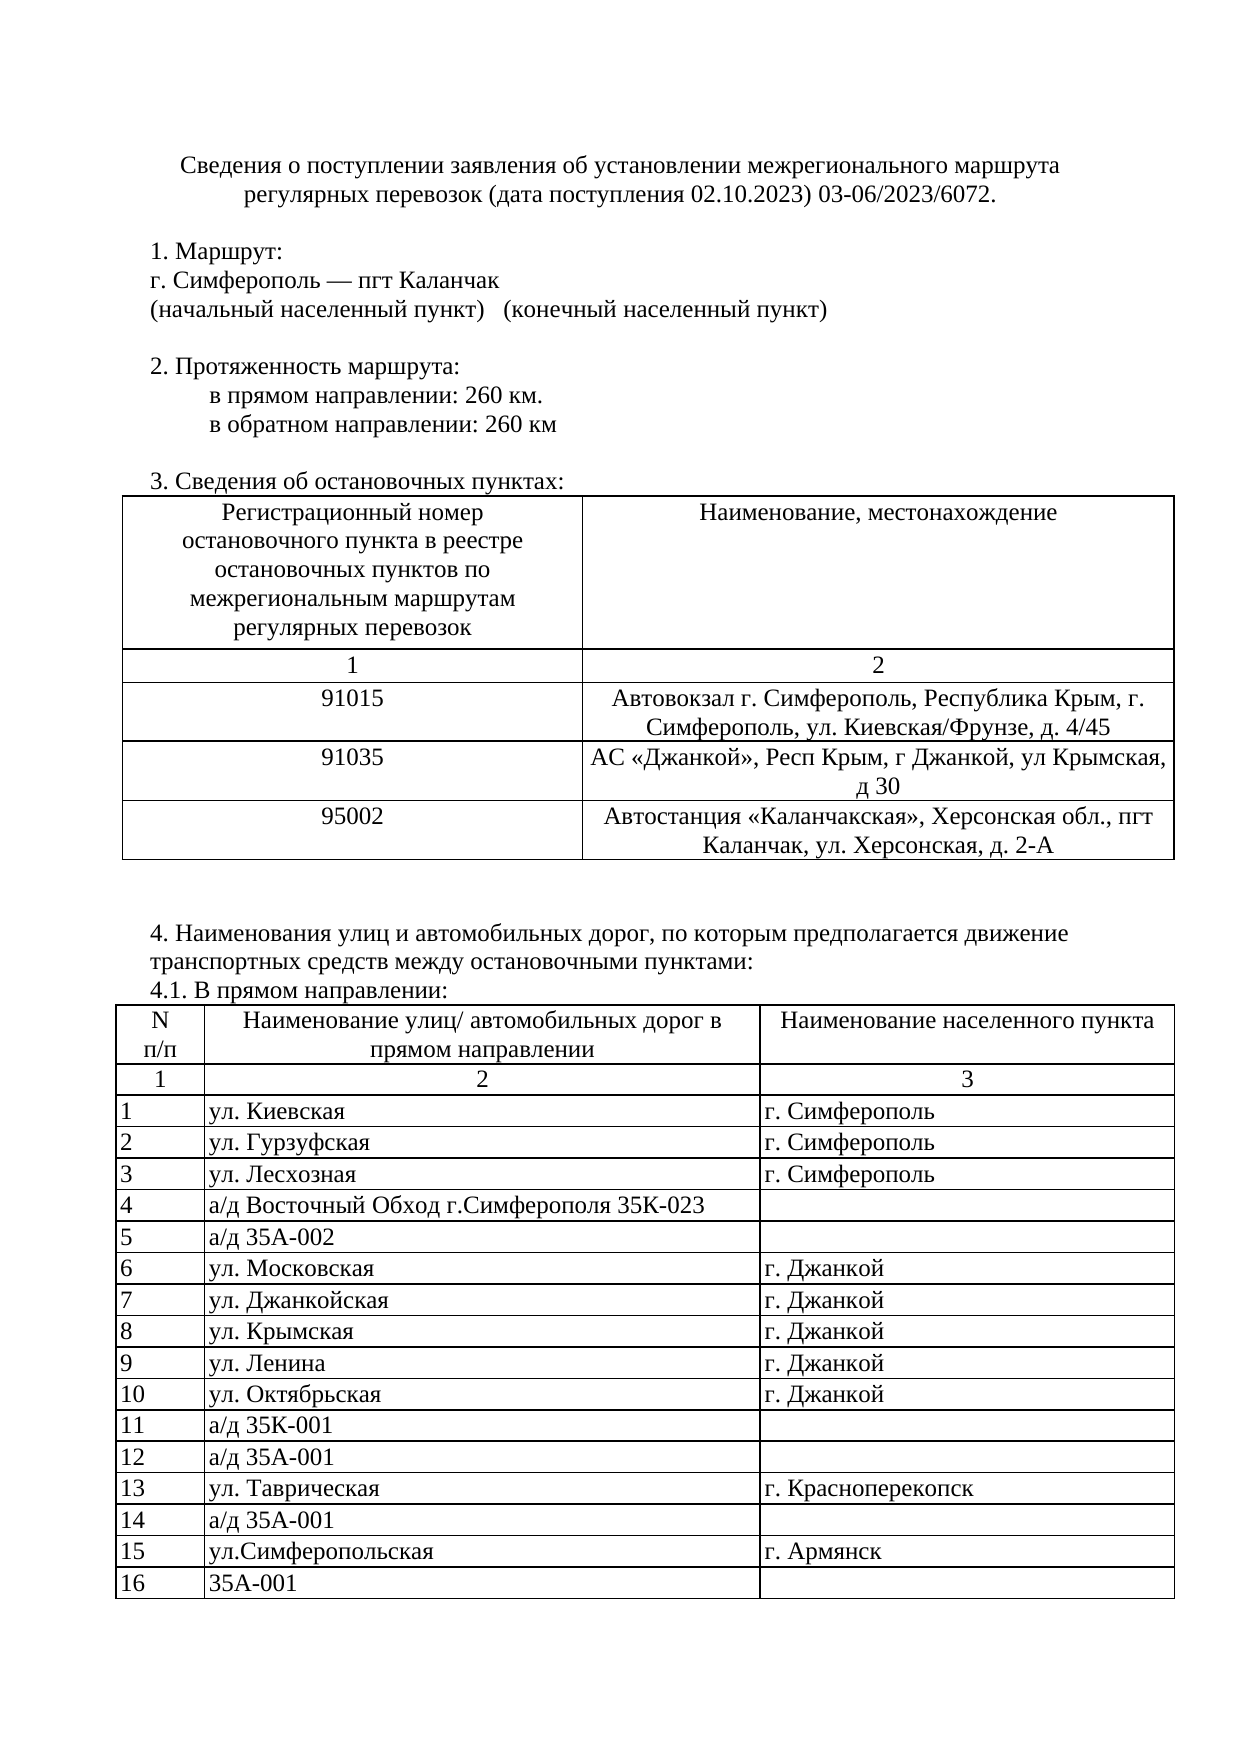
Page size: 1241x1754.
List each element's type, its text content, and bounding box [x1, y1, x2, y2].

table_cell 8 [117, 1316, 204, 1346]
table_cell а/д Восточный Обход г.Симферополя 35К-023 [205, 1190, 759, 1220]
table_cell Автовокзал г. Симферополь, Республика Крым, г. Симферополь, ул. Киевская/Фрунзе, д. 4/45 [583, 683, 1173, 740]
table_cell [761, 1222, 1174, 1252]
table_cell г. Армянск [761, 1536, 1174, 1566]
table_cell а/д 35А-001 [205, 1442, 759, 1472]
table_cell г. Джанкой [761, 1379, 1174, 1409]
table_cell ул.Симферопольская [205, 1536, 759, 1566]
text 3. Сведения об остановочных пунктах: [150, 466, 1090, 495]
table_cell г. Джанкой [761, 1285, 1174, 1314]
table_cell ул. Джанкойская [205, 1285, 759, 1314]
table_cell 11 [117, 1411, 204, 1440]
table_cell Автостанция «Каланчакская», Херсонская обл., пгт Каланчак, ул. Херсонская, д. 2-А [583, 801, 1173, 858]
table_cell 3 [761, 1065, 1174, 1094]
table_cell 2 [583, 650, 1173, 681]
table_cell 15 [117, 1536, 204, 1566]
table_cell г. Красноперекопск [761, 1473, 1174, 1503]
table_cell ул. Ленина [205, 1348, 759, 1377]
text 1. Маршрут: [150, 236, 1090, 265]
table_cell 95002 [123, 801, 582, 858]
table_cell ул. Гурзуфская [205, 1127, 759, 1157]
table_cell 1 [117, 1065, 204, 1094]
table_cell г. Джанкой [761, 1348, 1174, 1377]
table_cell 5 [117, 1222, 204, 1252]
table_cell ул. Лесхозная [205, 1159, 759, 1189]
table_cell 12 [117, 1442, 204, 1472]
table_cell а/д 35А-002 [205, 1222, 759, 1252]
table_cell ул. Октябрьская [205, 1379, 759, 1409]
table_cell ул. Киевская [205, 1096, 759, 1126]
table_cell ул. Таврическая [205, 1473, 759, 1503]
table_header Наименование улиц/ автомобильных дорог в прямом направлении [205, 1006, 759, 1063]
table_cell 6 [117, 1253, 204, 1283]
table_cell г. Джанкой [761, 1253, 1174, 1283]
table_cell ул. Московская [205, 1253, 759, 1283]
table_cell 10 [117, 1379, 204, 1409]
table_cell [761, 1568, 1174, 1598]
text 2. Протяженность маршрута: [150, 351, 1090, 380]
table_cell 2 [117, 1127, 204, 1157]
table_cell 9 [117, 1348, 204, 1377]
table_cell а/д 35А-001 [205, 1505, 759, 1535]
table_cell [761, 1411, 1174, 1440]
table_cell [761, 1505, 1174, 1535]
table_cell 2 [205, 1065, 759, 1094]
table_cell [761, 1442, 1174, 1472]
text 4.1. В прямом направлении: [150, 975, 1090, 1004]
table_cell [761, 1190, 1174, 1220]
table_cell г. Симферополь [761, 1127, 1174, 1157]
table_cell 1 [117, 1096, 204, 1126]
table_cell г. Симферополь [761, 1159, 1174, 1189]
text г. Симферополь — пгт Каланчак [150, 265, 1090, 294]
table_cell 4 [117, 1190, 204, 1220]
text Сведения о поступлении заявления об установлении межрегионального маршрута регулярных перевозок (дата поступления 02.10.2023) 03-06/2023/6072. [150, 150, 1090, 207]
table_cell 16 [117, 1568, 204, 1598]
table_cell г. Джанкой [761, 1316, 1174, 1346]
table_cell а/д 35К-001 [205, 1411, 759, 1440]
table_header Наименование населенного пункта [761, 1006, 1174, 1063]
table_header Наименование, местонахождение [583, 497, 1173, 648]
table_cell 13 [117, 1473, 204, 1503]
table_cell 1 [123, 650, 582, 681]
table_cell г. Симферополь [761, 1096, 1174, 1126]
table_cell 14 [117, 1505, 204, 1535]
text 4. Наименования улиц и автомобильных дорог, по которым предполагается движение транспортных средств между остановочными пунктами: [150, 918, 1090, 975]
table_cell АС «Джанкой», Респ Крым, г Джанкой, ул Крымская, д 30 [583, 742, 1173, 799]
text в обратном направлении: 260 км [150, 409, 1090, 437]
text (начальный населенный пункт) (конечный населенный пункт) [150, 294, 1090, 322]
table_cell 35А-001 [205, 1568, 759, 1598]
table_cell 7 [117, 1285, 204, 1314]
table_cell 3 [117, 1159, 204, 1189]
table_header N п/п [117, 1006, 204, 1063]
table_header Регистрационный номер остановочного пункта в реестре остановочных пунктов по межрегиональным маршрутам регулярных перевозок [123, 497, 582, 648]
text в прямом направлении: 260 км. [150, 380, 1090, 409]
table_cell ул. Крымская [205, 1316, 759, 1346]
table_cell 91015 [123, 683, 582, 740]
table_cell 91035 [123, 742, 582, 799]
